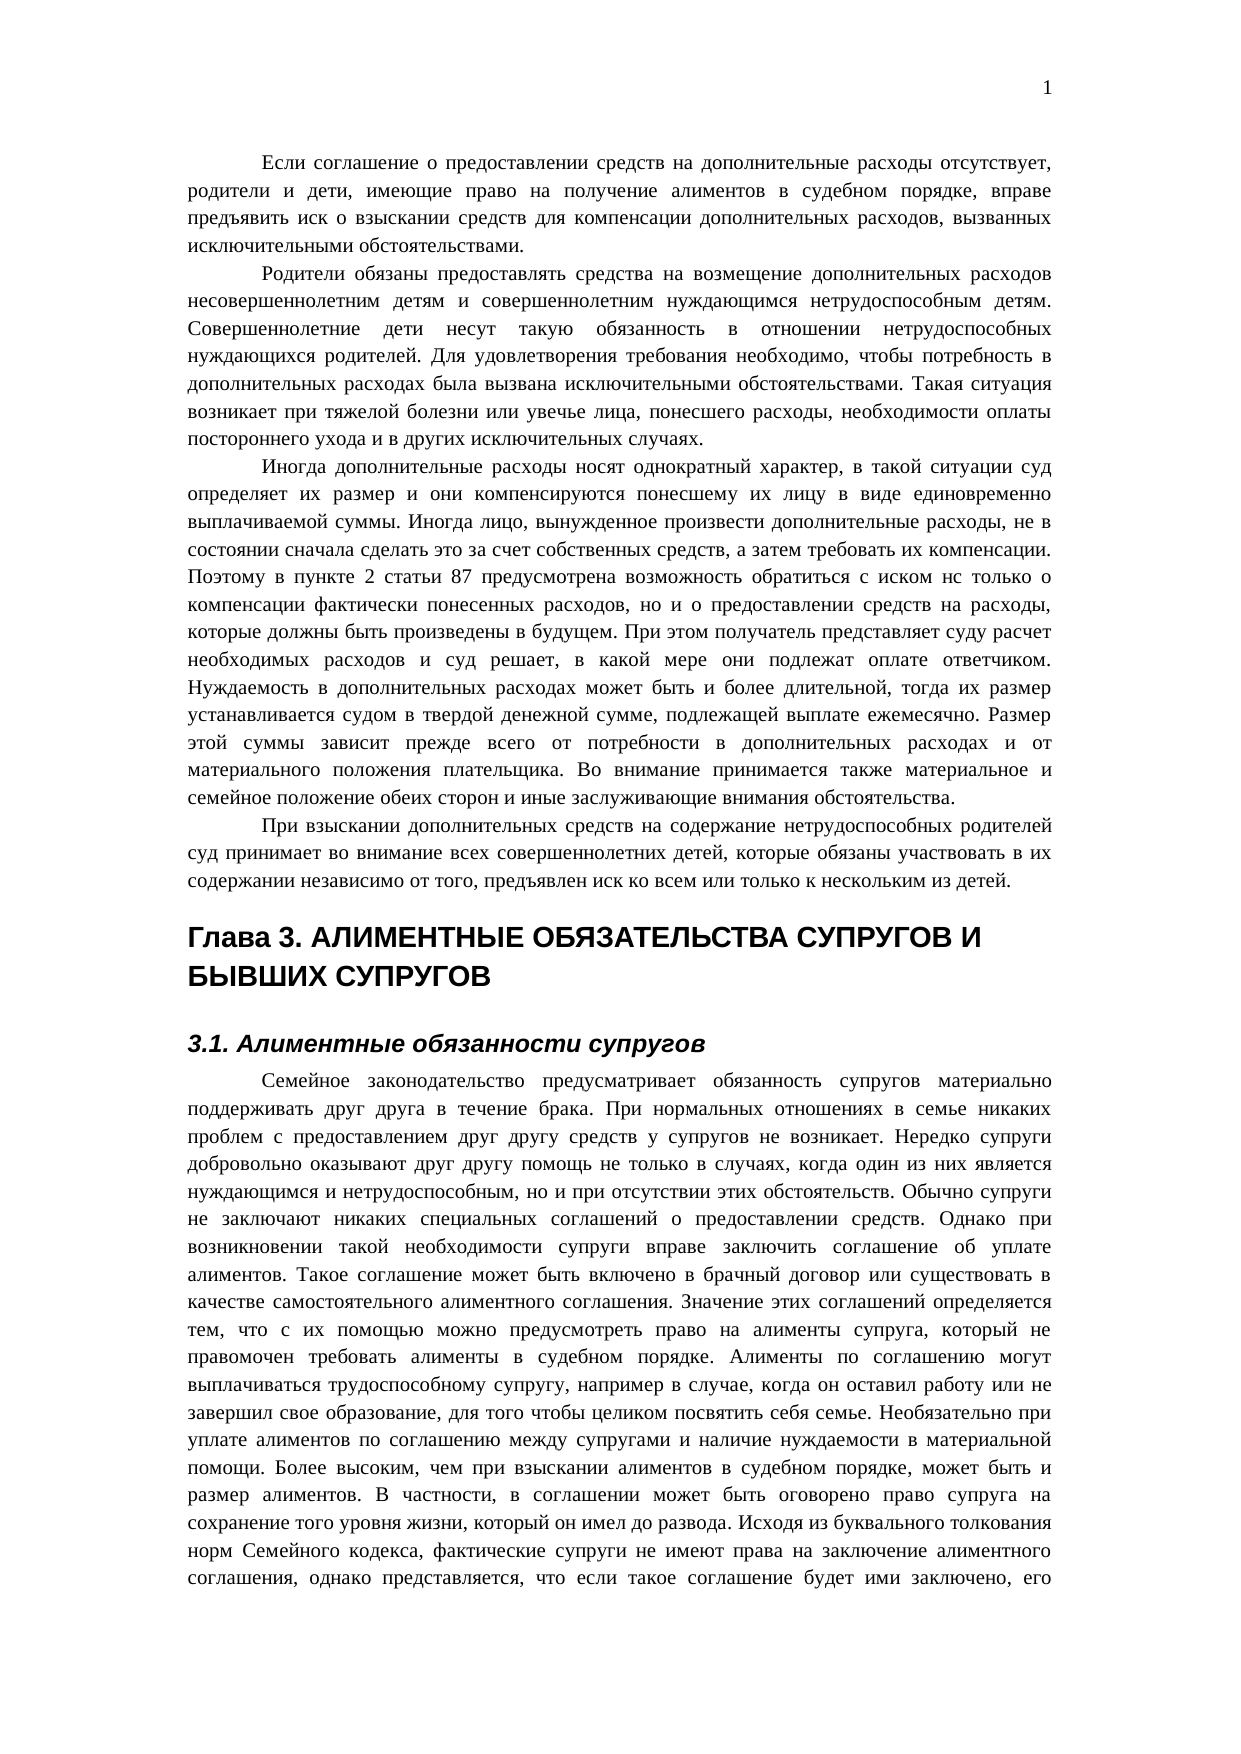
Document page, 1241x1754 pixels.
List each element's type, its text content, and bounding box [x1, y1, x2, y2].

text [187, 1068, 1053, 1589]
text Если соглашение о предоставлении средств на дополнительные расходы отсутствует, родители и дети, имеющие право на получение алиментов в судебном порядке, вправе предъявить иск о взыскании средств для компенсации дополнительных расходов, вызванных исключительными обстоятельствами. [187, 150, 1053, 257]
text При взыскании дополнительных средств на содержание нетрудоспособных родителей суд принимает во внимание всех совершеннолетних детей, которые обязаны участвовать в их содержании независимо от того, предъявлен иск ко всем или только к нескольким из детей. [187, 812, 1053, 892]
subtitle 3.1. Алиментные обязанности супругов [187, 1029, 1053, 1058]
text Иногда дополнительные расходы носят однократный характер, в такой ситуации суд определяет их размер и они компенсируются понесшему их лицу в виде единовременно выплачиваемой суммы. Иногда лицо, вынужденное произвести дополнительные расходы, не в состоянии сначала сделать это за счет собственных средств, а затем требовать их компенсации. Поэтому в пункте 2 статьи 87 предусмотрена возможность обратиться с иском нс только о компенсации фактически понесенных расходов, но и о предоставлении средств на расходы, которые должны быть произведены в будущем. При этом получатель представляет суду расчет необходимых расходов и суд решает, в какой мере они подлежат оплате ответчиком. Нуждаемость в дополнительных расходах может быть и более длительной, тогда их размер устанавливается судом в твердой денежной сумме, подлежащей выплате ежемесячно. Размер этой суммы зависит прежде всего от потребности в дополнительных расходах и от материального положения плательщика. Во внимание принимается также материальное и семейное положение обеих сторон и иные заслуживающие внимания обстоятельства. [187, 454, 1053, 809]
subtitle Глава 3. АЛИМЕНТНЫЕ ОБЯЗАТЕЛЬСТВА СУПРУГОВ И БЫВШИХ СУПРУГОВ [187, 920, 1053, 992]
text Родители обязаны предоставлять средства на возмещение дополнительных расходов несовершеннолетним детям и совершеннолетним нуждающимся нетрудоспособным детям. Совершеннолетние дети несут такую обязанность в отношении нетрудоспособных нуждающихся родителей. Для удовлетворения требования необходимо, чтобы потребность в дополнительных расходах была вызвана исключительными обстоятельствами. Такая ситуация возникает при тяжелой болезни или увечье лица, понесшего расходы, необходимости оплаты постороннего ухода и в других исключительных случаях. [187, 260, 1053, 450]
